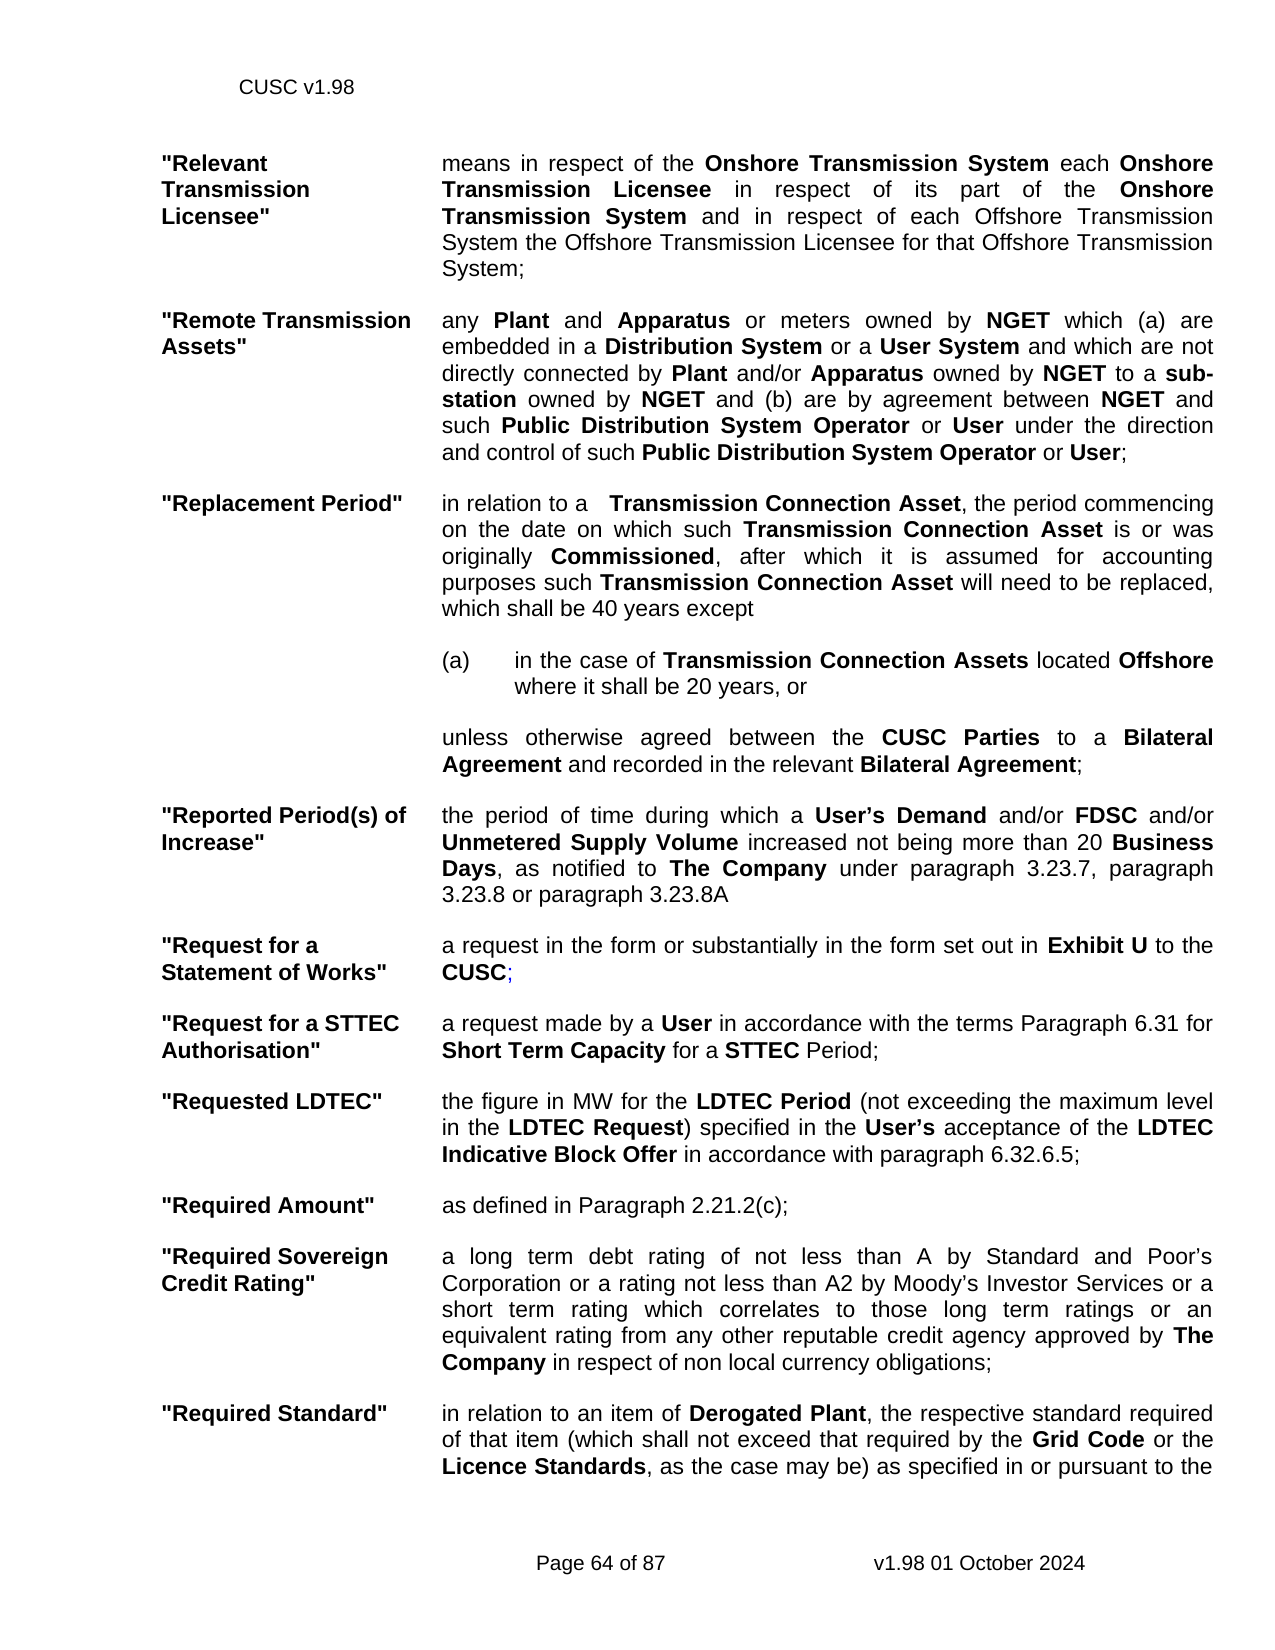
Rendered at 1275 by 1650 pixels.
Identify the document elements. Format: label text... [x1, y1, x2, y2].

table_cell as defined in Paragraph 2.21.2(c); [431, 1192, 1225, 1243]
table_cell "Remote Transmission Assets" [150, 307, 431, 490]
table_cell the period of time during which a User’s Demand and/or FDSC and/or Unmetered Supply Volume increased not being more than 20 Business Days, as notified to The Company under paragraph 3.23.7, paragraph 3.23.8 or paragraph 3.23.8A [431, 802, 1225, 932]
table_cell "Replacement Period" [150, 490, 431, 802]
table_cell a request made by a User in accordance with the terms Paragraph 6.31 for Short Term Capacity for a STTEC Period; [431, 1010, 1225, 1088]
table_cell "Request for a Statement of Works" [150, 933, 431, 1010]
table_cell a request in the form or substantially in the form set out in Exhibit U to the CUSC; [431, 933, 1225, 1010]
table_cell a long term debt rating of not less than A by Standard and Poor’s Corporation or a rating not less than A2 by Moody’s Investor Services or a short term rating which correlates to those long term ratings or an equivalent rating from any other reputable credit agency approved by The Company in respect of non local currency obligations; [431, 1243, 1225, 1400]
table_cell "Reported Period(s) of Increase" [150, 802, 431, 932]
table_cell in relation to a Transmission Connection Asset, the period commencing on the date on which such Transmission Connection Asset is or was originally Commissioned, after which it is assumed for accounting purposes such Transmission Connection Asset will need to be replaced, which shall be 40 years except (a) in the case of Transmission Connection Assets located Offshore where it shall be 20 years, or (b) unless otherwise agreed between the CUSC Parties to a Bilateral Agreement and recorded in the relevant Bilateral Agreement; [431, 490, 1225, 802]
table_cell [431, 1400, 1225, 1479]
table_cell the figure in MW for the LDTEC Period (not exceeding the maximum level in the LDTEC Request) specified in the User’s acceptance of the LDTEC Indicative Block Offer in accordance with paragraph 6.32.6.5; [431, 1088, 1225, 1192]
table_cell "Required Standard" [150, 1400, 431, 1479]
table_cell "Required Sovereign Credit Rating" [150, 1243, 431, 1400]
table_cell "Relevant Transmission Licensee" [150, 150, 431, 307]
table_cell any Plant and Apparatus or meters owned by NGET which (a) are embedded in a Distribution System or a User System and which are not directly connected by Plant and/or Apparatus owned by NGET to a sub-station owned by NGET and (b) are by agreement between NGET and such Public Distribution System Operator or User under the direction and control of such Public Distribution System Operator or User; [431, 307, 1225, 490]
table_cell "Requested LDTEC" [150, 1088, 431, 1192]
table_cell means in respect of the Onshore Transmission System each Onshore Transmission Licensee in respect of its part of the Onshore Transmission System and in respect of each Offshore Transmission System the Offshore Transmission Licensee for that Offshore Transmission System; [431, 150, 1225, 307]
table_cell "Request for a STTEC Authorisation" [150, 1010, 431, 1088]
table_cell "Required Amount" [150, 1192, 431, 1243]
